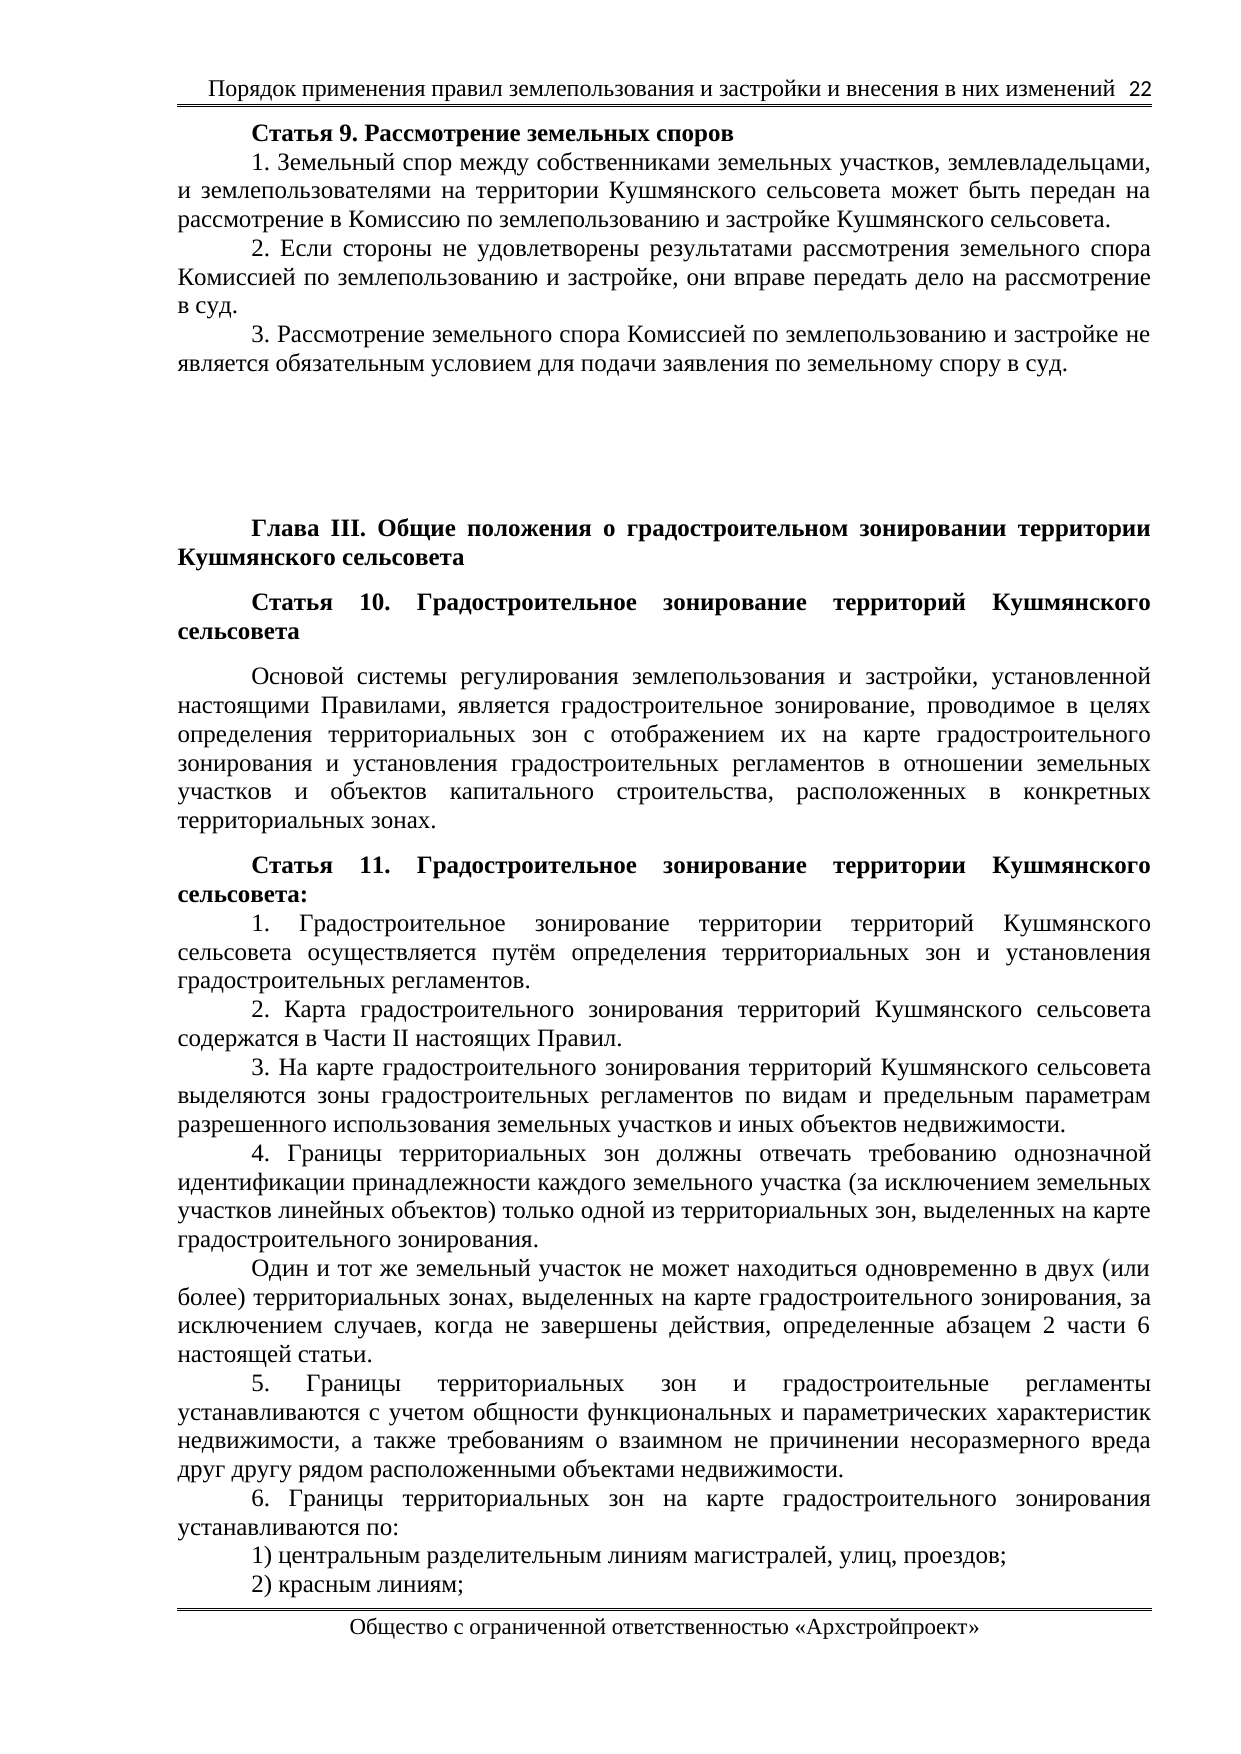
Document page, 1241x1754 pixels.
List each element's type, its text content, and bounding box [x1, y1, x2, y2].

text 1. Земельный спор между собственниками земельных участков, землевладельцами, и землепользователями на территории Кушмянского сельсовета может быть передан на рассмотрение в Комиссию по землепользованию и застройке Кушмянского сельсовета. [177, 147, 1152, 233]
text Глава III. Общие положения о градостроительном зонировании территории Кушмянского сельсовета [177, 513, 1152, 571]
text Один и тот же земельный участок не может находиться одновременно в двух (или более) территориальных зонах, выделенных на карте градостроительного зонирования, за исключением случаев, когда не завершены действия, определенные абзацем 2 части 6 настоящей статьи. [177, 1253, 1152, 1368]
text Основой системы регулирования землепользования и застройки, установленной настоящими Правилами, является градостроительное зонирование, проводимое в целях определения территориальных зон с отображением их на карте градостроительного зонирования и установления градостроительных регламентов в отношении земельных участков и объектов капитального строительства, расположенных в конкретных территориальных зонах. [177, 661, 1152, 834]
text 2) красным линиям; [177, 1569, 1152, 1598]
text Статья 9. Рассмотрение земельных споров [177, 118, 1152, 147]
text Статья 11. Градостроительное зонирование территории Кушмянского сельсовета: [177, 851, 1152, 908]
text 2. Если стороны не удовлетворены результатами рассмотрения земельного спора Комиссией по землепользованию и застройке, они вправе передать дело на рассмотрение в суд. [177, 233, 1152, 319]
text Статья 10. Градостроительное зонирование территорий Кушмянского сельсовета [177, 587, 1152, 645]
text 1) центральным разделительным линиям магистралей, улиц, проездов; [177, 1541, 1152, 1569]
text 4. Границы территориальных зон должны отвечать требованию однозначной идентификации принадлежности каждого земельного участка (за исключением земельных участков линейных объектов) только одной из территориальных зон, выделенных на карте градостроительного зонирования. [177, 1138, 1152, 1253]
text 2. Карта градостроительного зонирования территорий Кушмянского сельсовета содержатся в Части II настоящих Правил. [177, 994, 1152, 1052]
text 1. Градостроительное зонирование территории территорий Кушмянского сельсовета осуществляется путём определения территориальных зон и установления градостроительных регламентов. [177, 908, 1152, 994]
text 3. На карте градостроительного зонирования территорий Кушмянского сельсовета выделяются зоны градостроительных регламентов по видам и предельным параметрам разрешенного использования земельных участков и иных объектов недвижимости. [177, 1052, 1152, 1138]
text 3. Рассмотрение земельного спора Комиссией по землепользованию и застройке не является обязательным условием для подачи заявления по земельному спору в суд. [177, 319, 1152, 377]
text 6. Границы территориальных зон на карте градостроительного зонирования устанавливаются по: [177, 1483, 1152, 1541]
text 5. Границы территориальных зон и градостроительные регламенты устанавливаются с учетом общности функциональных и параметрических характеристик недвижимости, а также требованиям о взаимном не причинении несоразмерного вреда друг другу рядом расположенными объектами недвижимости. [177, 1368, 1152, 1483]
